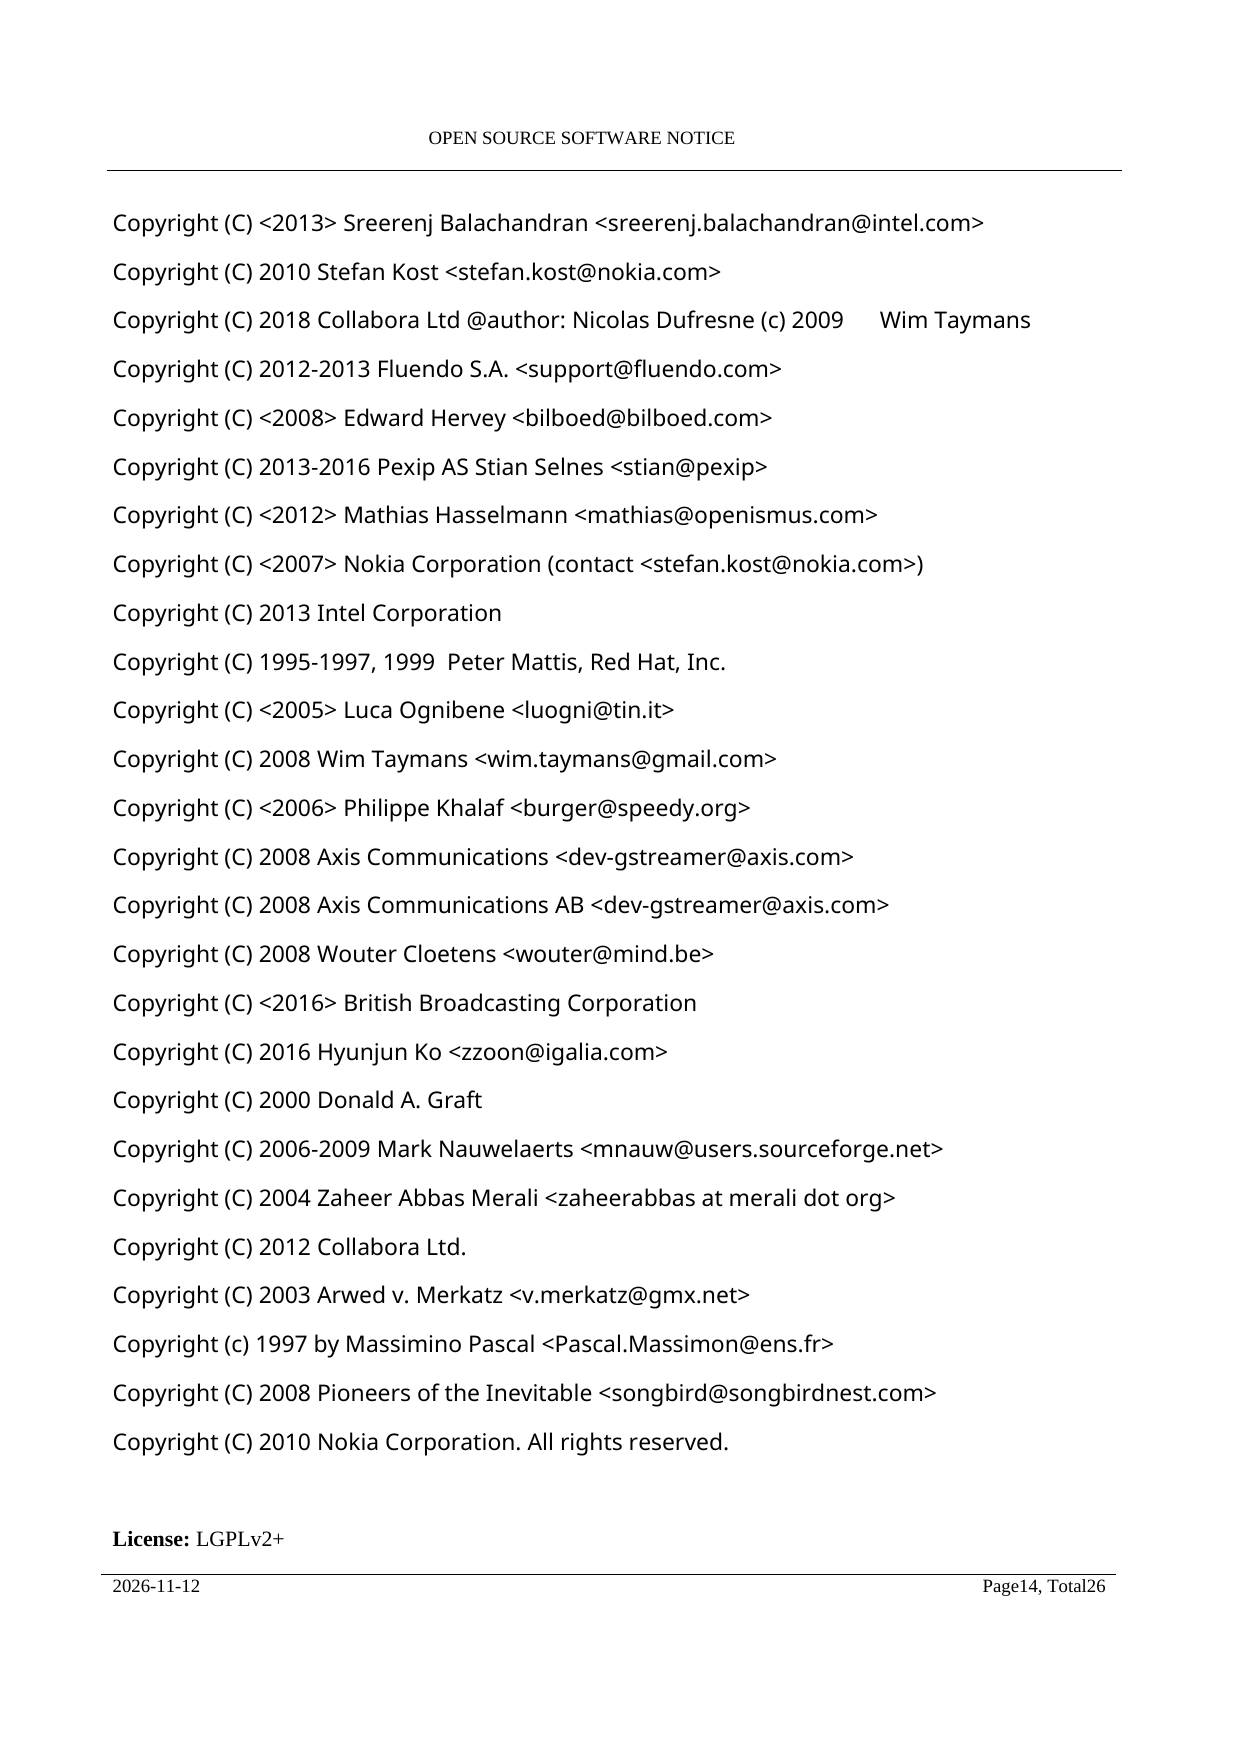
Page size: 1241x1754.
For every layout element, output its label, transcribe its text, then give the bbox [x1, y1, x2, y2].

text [112, 206, 1128, 1506]
text License: LGPLv2+ [112, 1523, 1128, 1555]
